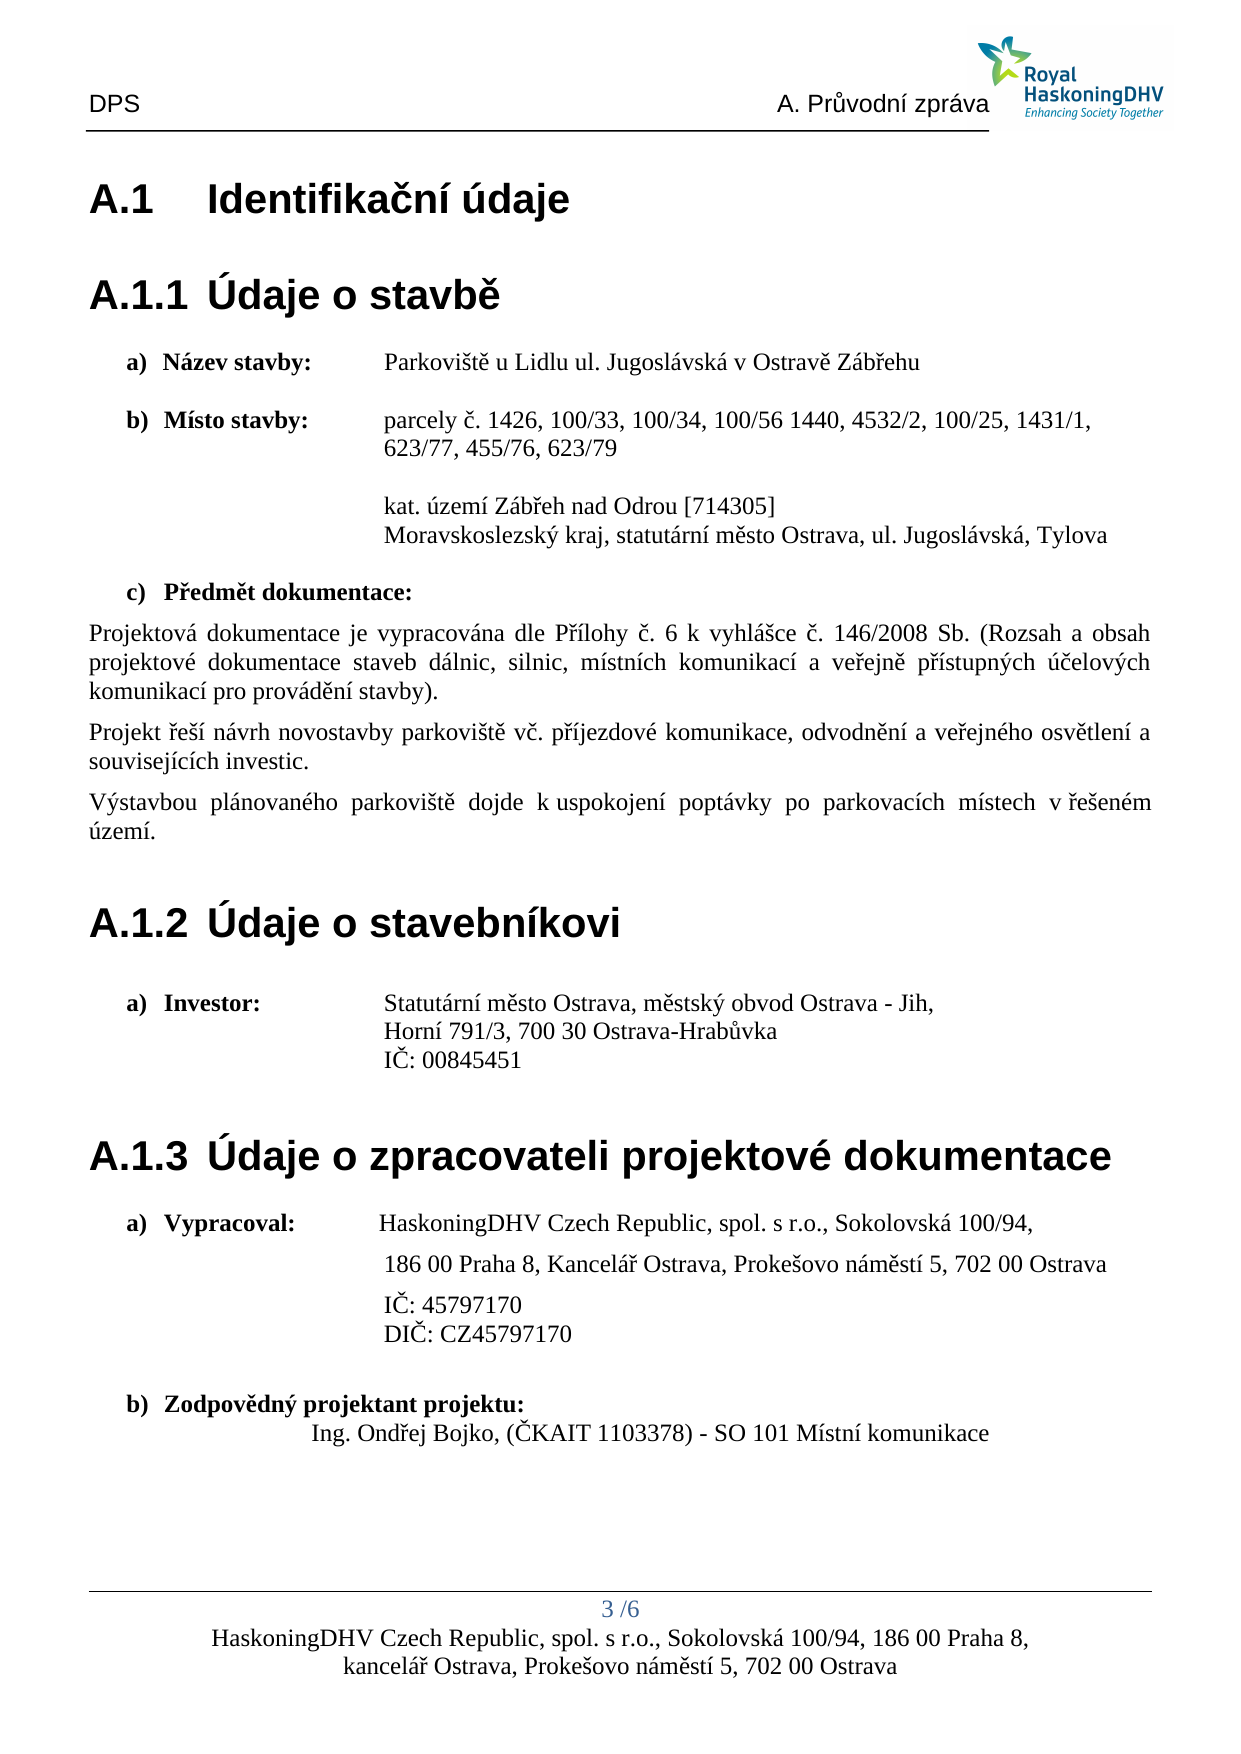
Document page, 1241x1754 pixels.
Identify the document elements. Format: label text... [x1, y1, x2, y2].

list Vypracoval: HaskoningDHV Czech Republic, spol. s r.o., Sokolovská 100/94, [126, 1208, 1152, 1237]
text Výstavbou plánovaného parkoviště dojde k uspokojení poptávky po parkovacích místech v řešeném území. [89, 787, 1152, 845]
text Moravskoslezský kraj, statutární město Ostrava, ul. Jugoslávská, Tylova [89, 520, 1152, 548]
text A.1.1 Údaje o stavbě [89, 271, 1152, 318]
text A.1.3 Údaje o zpracovateli projektové dokumentace [89, 1131, 1152, 1179]
text 186 00 Praha 8, Kancelář Ostrava, Prokešovo náměstí 5, 702 00 Ostrava [384, 1249, 1152, 1278]
text Ing. Ondřej Bojko, (ČKAIT 1103378) - SO 101 Místní komunikace [311, 1418, 1152, 1447]
list Předmět dokumentace: [126, 577, 1152, 606]
list Investor: Statutární město Ostrava, městský obvod Ostrava - Jih, [126, 988, 1152, 1016]
text 623/77, 455/76, 623/79 [311, 433, 1152, 462]
list Název stavby: Parkoviště u Lidlu ul. Jugoslávská v Ostravě Zábřehu [126, 347, 1152, 376]
text IČ: 00845451 [311, 1045, 1152, 1074]
text DIČ: CZ45797170 [310, 1319, 1152, 1348]
text kat. území Zábřeh nad Odrou [714305] [89, 491, 1152, 520]
text Horní 791/3, 700 30 Ostrava-Hrabůvka [311, 1016, 1152, 1045]
list Místo stavby: parcely č. 1426, 100/33, 100/34, 100/56 1440, 4532/2, 100/25, 1431/1, [126, 405, 1152, 433]
list Zodpovědný projektant projektu: [126, 1389, 1152, 1418]
text Projektová dokumentace je vypracována dle Přílohy č. 6 k vyhlášce č. 146/2008 Sb. (Rozsah a obsah projektové dokumentace staveb dálnic, silnic, místních komunikací a veřejně přístupných účelových komunikací pro provádění stavby). [89, 618, 1152, 705]
text A.1.2 Údaje o stavebníkovi [89, 898, 1152, 946]
text A.1 Identifikační údaje [89, 175, 1152, 223]
picture [966, 25, 1175, 131]
text Projekt řeší návrh novostavby parkoviště vč. příjezdové komunikace, odvodnění a veřejného osvětlení a souvisejících investic. [89, 717, 1152, 775]
text IČ: 45797170 [310, 1291, 1152, 1319]
